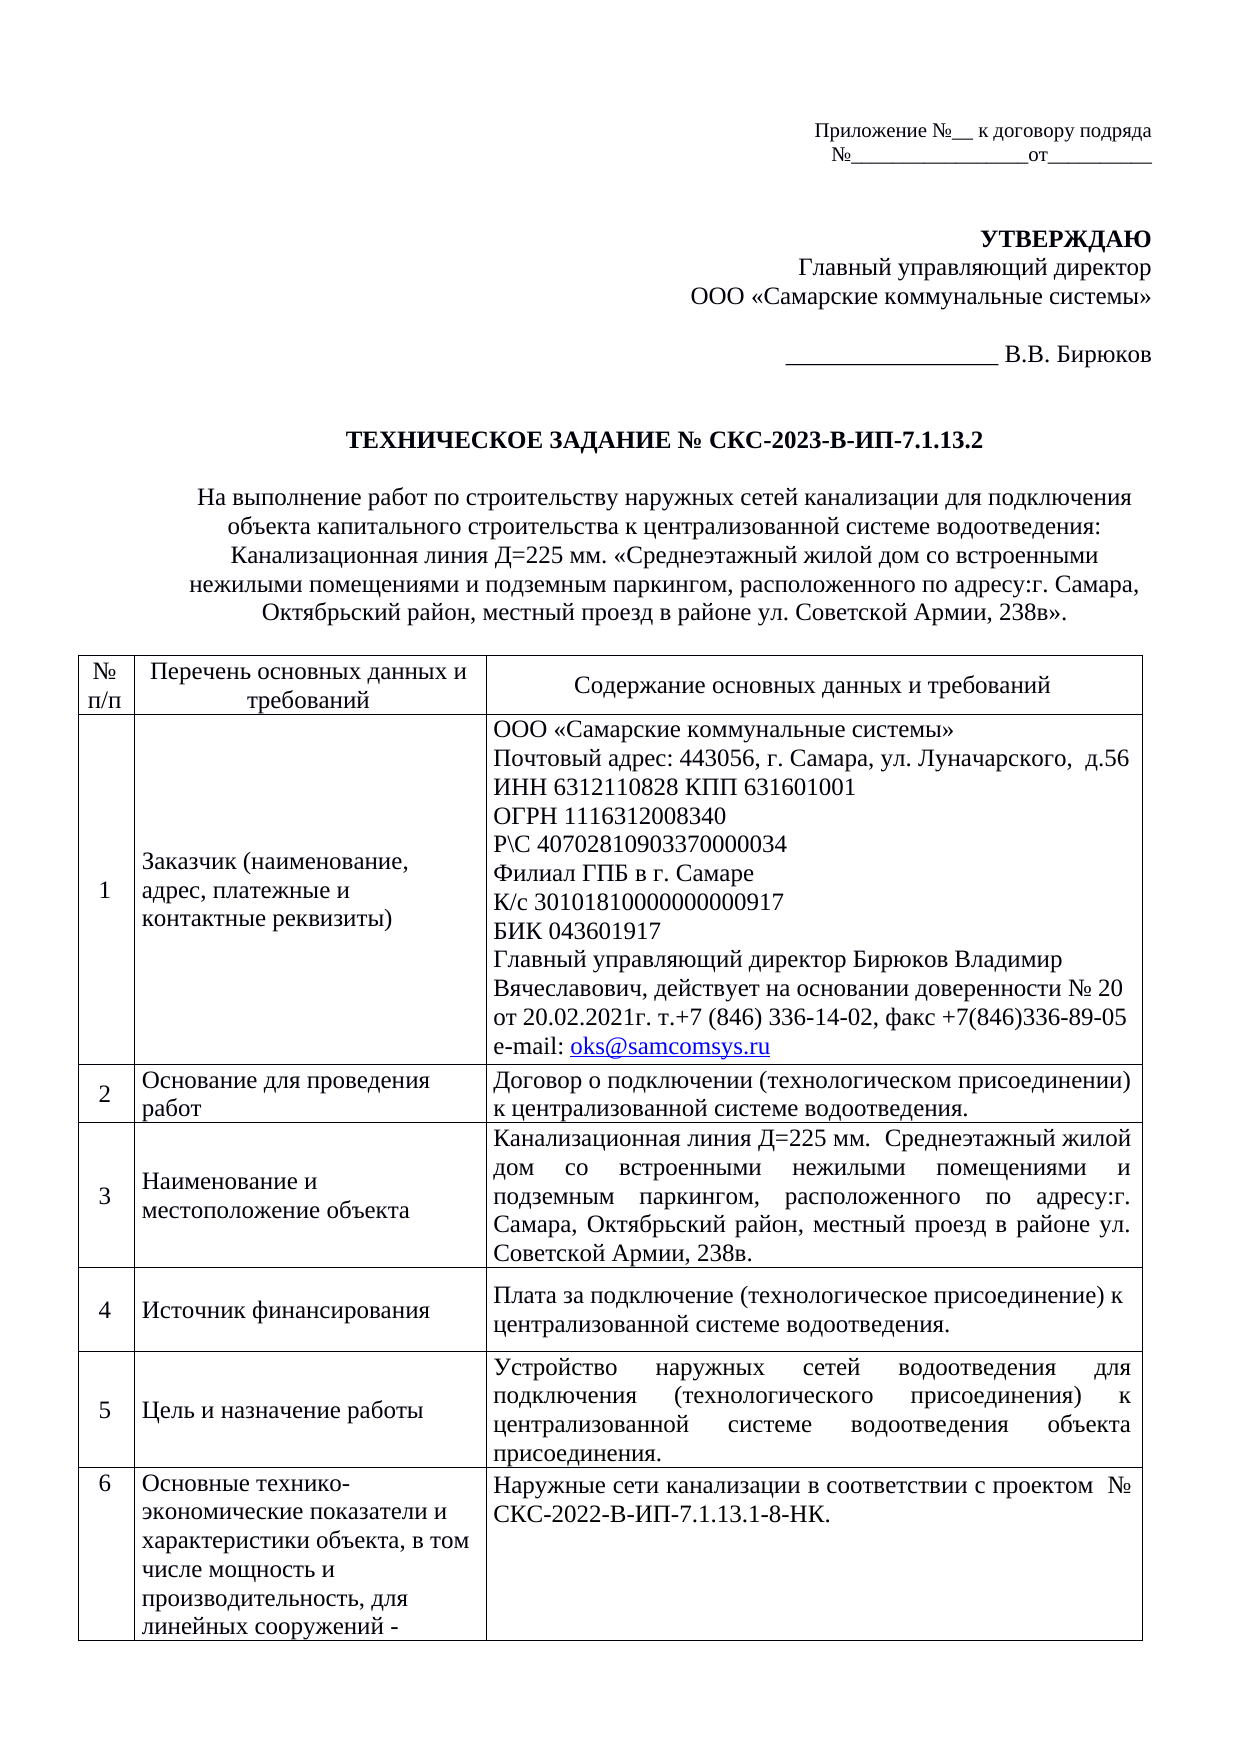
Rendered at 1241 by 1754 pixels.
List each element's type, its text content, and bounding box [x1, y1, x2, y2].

table_cell Плата за подключение (технологическое присоединение) к централизованной системе водоотведения. [487, 1268, 1142, 1351]
table_cell Устройство наружных сетей водоотведения для подключения (технологического присоединения) к централизованной системе водоотведения объекта присоединения. [487, 1352, 1142, 1467]
table_cell Основание для проведения работ [135, 1065, 486, 1122]
text №_________________от__________ [165, 142, 1152, 166]
table_cell Заказчик (наименование, адрес, платежные и контактные реквизиты) [135, 715, 486, 1064]
table_header № п/п [79, 656, 134, 713]
table_cell 5 [79, 1352, 134, 1467]
table_cell Источник финансирования [135, 1268, 486, 1351]
text _________________ В.В. Бирюков [767, 339, 1152, 367]
table_cell Договор о подключении (технологическом присоединении) к централизованной системе водоотведения. [487, 1065, 1142, 1122]
table_header Перечень основных данных и требований [135, 656, 486, 713]
table_cell 2 [79, 1065, 134, 1122]
table_header Содержание основных данных и требований [487, 656, 1142, 713]
text Главный управляющий директор [165, 252, 1152, 281]
table_cell Наименование и местоположение объекта [135, 1123, 486, 1267]
text ТЕХНИЧЕСКОЕ ЗАДАНИЕ № СКС-2023-В-ИП-7.1.13.2 [177, 425, 1152, 454]
table_cell 4 [79, 1268, 134, 1351]
table_cell ООО «Самарские коммунальные системы» Почтовый адрес: 443056, г. Самара, ул. Луначарского, д.56 ИНН 6312110828 КПП 631601001 ОГРН 1116312008340 Р\С 40702810903370000034 Филиал ГПБ в г. Самаре К/с 30101810000000000917 БИК 043601917 Главный управляющий директор Бирюков Владимир Вячеславович, действует на основании доверенности № 20 от 20.02.2021г. т.+7 (846) 336-14-02, факс +7(846)336-89-05 е-mail: oks@samcomsys.ru [487, 715, 1142, 1064]
text ООО «Самарские коммунальные системы» [177, 281, 1152, 310]
table_cell 3 [79, 1123, 134, 1267]
table_cell 1 [79, 715, 134, 1064]
text УТВЕРЖДАЮ [165, 224, 1152, 252]
text На выполнение работ по строительству наружных сетей канализации для подключения объекта капитального строительства к централизованной системе водоотведения: [177, 482, 1152, 540]
text Канализационная линия Д=225 мм. «Среднеэтажный жилой дом со встроенными нежилыми помещениями и подземным паркингом, расположенного по адресу:г. Самара, Октябрьский район, местный проезд в районе ул. Советской Армии, 238в». [177, 540, 1152, 626]
table_cell Канализационная линия Д=225 мм. Среднеэтажный жилой дом со встроенными нежилыми помещениями и подземным паркингом, расположенного по адресу:г. Самара, Октябрьский район, местный проезд в районе ул. Советской Армии, 238в. [487, 1123, 1142, 1267]
table_cell Цель и назначение работы [135, 1352, 486, 1467]
text Приложение №__ к договору подряда [165, 118, 1152, 142]
table_cell 6 [79, 1468, 134, 1640]
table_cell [487, 1468, 1142, 1640]
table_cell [135, 1468, 486, 1640]
